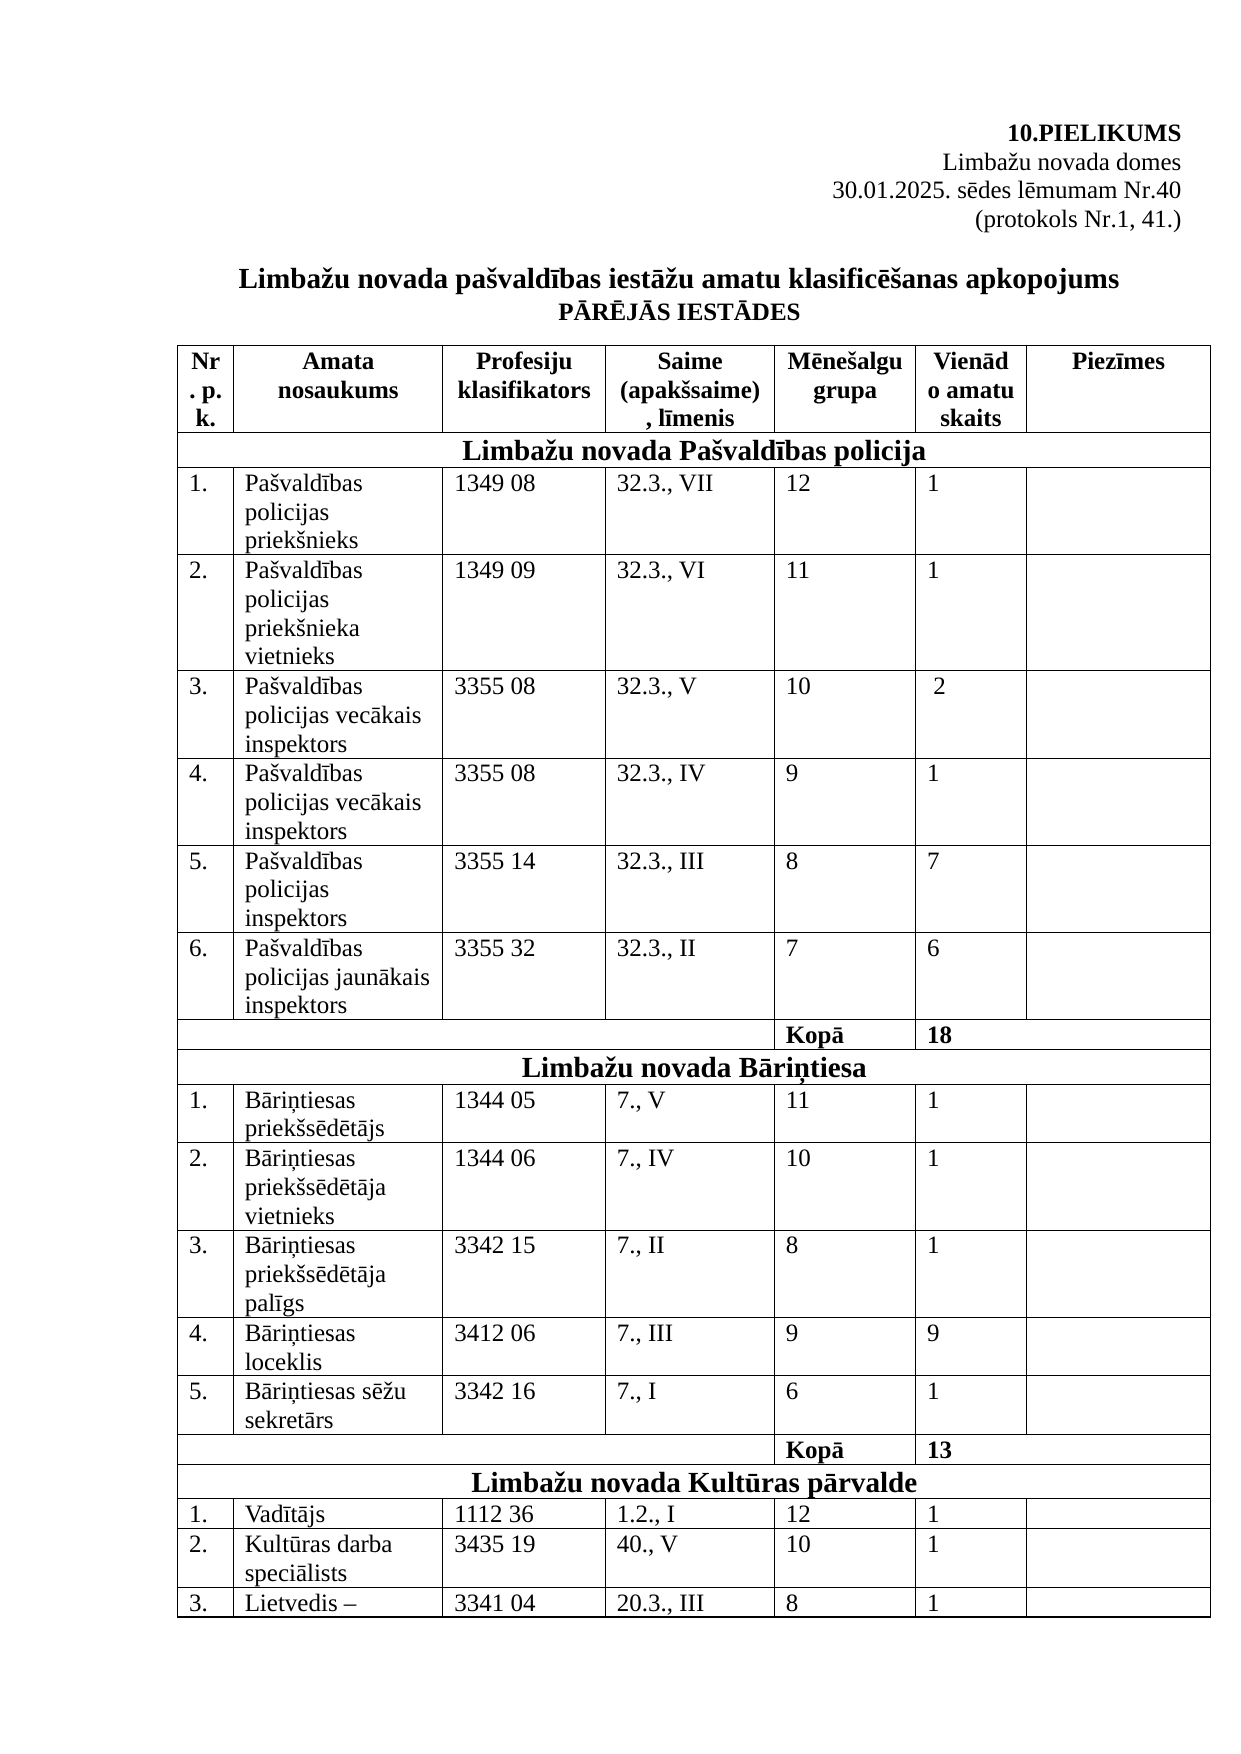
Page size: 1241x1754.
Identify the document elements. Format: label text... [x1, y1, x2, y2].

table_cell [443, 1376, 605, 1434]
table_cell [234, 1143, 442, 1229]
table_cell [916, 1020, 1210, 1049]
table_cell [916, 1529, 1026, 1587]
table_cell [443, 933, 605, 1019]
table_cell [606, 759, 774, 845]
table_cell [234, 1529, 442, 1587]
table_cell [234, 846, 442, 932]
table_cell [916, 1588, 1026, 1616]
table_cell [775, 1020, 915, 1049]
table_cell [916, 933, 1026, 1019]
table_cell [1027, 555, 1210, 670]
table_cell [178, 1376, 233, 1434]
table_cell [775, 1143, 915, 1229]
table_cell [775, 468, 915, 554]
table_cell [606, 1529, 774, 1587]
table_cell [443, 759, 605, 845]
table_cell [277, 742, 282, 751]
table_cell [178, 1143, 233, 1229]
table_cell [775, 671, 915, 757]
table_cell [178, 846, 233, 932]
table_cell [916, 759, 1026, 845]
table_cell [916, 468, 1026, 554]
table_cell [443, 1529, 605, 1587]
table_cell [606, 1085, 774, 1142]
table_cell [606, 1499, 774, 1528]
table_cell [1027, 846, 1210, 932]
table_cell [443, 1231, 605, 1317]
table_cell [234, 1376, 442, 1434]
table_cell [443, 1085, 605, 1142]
text Limbažu novada pašvaldības iestāžu amatu klasificēšanas apkopojums [177, 261, 1181, 295]
text PĀRĒJĀS IESTĀDES [177, 297, 1181, 326]
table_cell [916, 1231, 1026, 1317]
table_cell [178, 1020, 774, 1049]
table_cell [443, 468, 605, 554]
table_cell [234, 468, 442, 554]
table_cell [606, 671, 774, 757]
text Limbažu novada domes [177, 147, 1181, 176]
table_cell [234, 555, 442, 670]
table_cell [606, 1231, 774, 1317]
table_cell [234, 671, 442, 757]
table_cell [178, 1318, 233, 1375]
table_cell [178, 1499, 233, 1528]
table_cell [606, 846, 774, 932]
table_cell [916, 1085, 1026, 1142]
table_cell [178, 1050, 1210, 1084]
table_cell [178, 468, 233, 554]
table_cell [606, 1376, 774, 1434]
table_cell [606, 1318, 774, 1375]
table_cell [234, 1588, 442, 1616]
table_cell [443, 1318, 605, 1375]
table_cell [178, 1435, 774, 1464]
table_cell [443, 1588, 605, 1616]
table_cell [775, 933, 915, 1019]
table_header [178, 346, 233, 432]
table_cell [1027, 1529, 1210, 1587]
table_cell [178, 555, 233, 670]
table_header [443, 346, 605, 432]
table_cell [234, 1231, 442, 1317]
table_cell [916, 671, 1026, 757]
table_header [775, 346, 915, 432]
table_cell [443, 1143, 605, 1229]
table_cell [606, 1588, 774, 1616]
text 10.PIELIKUMS [809, 118, 1181, 147]
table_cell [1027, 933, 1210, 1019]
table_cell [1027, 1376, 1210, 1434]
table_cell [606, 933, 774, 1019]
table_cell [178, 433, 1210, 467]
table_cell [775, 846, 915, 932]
text 30.01.2025. sēdes lēmumam Nr.40 [177, 176, 1181, 204]
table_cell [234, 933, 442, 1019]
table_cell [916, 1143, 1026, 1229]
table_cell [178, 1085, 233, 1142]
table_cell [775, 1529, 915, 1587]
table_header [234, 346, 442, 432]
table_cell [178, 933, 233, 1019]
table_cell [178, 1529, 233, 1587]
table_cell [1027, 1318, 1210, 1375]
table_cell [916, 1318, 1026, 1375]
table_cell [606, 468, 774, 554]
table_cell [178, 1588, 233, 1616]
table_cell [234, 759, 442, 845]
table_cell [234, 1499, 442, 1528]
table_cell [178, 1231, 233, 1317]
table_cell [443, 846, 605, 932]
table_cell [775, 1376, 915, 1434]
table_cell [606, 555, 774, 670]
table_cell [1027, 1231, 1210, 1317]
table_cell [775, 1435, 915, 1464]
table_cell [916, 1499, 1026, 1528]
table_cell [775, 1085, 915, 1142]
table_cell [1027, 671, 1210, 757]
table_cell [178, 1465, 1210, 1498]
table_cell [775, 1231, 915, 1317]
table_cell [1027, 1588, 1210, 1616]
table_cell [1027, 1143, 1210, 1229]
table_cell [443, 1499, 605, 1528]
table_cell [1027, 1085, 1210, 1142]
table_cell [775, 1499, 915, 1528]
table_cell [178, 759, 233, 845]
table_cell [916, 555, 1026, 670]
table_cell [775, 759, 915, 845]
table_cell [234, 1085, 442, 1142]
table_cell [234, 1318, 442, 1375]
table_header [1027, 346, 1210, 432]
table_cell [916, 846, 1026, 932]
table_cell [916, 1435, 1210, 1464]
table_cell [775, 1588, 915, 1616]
text (protokols Nr.1, 41.) [177, 204, 1181, 233]
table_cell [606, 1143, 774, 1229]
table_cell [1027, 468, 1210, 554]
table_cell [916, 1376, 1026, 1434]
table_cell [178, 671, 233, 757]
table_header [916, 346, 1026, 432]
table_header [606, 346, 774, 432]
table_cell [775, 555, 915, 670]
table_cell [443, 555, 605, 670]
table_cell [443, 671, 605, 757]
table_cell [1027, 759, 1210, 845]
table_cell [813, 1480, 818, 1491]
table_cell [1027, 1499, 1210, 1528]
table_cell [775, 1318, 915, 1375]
